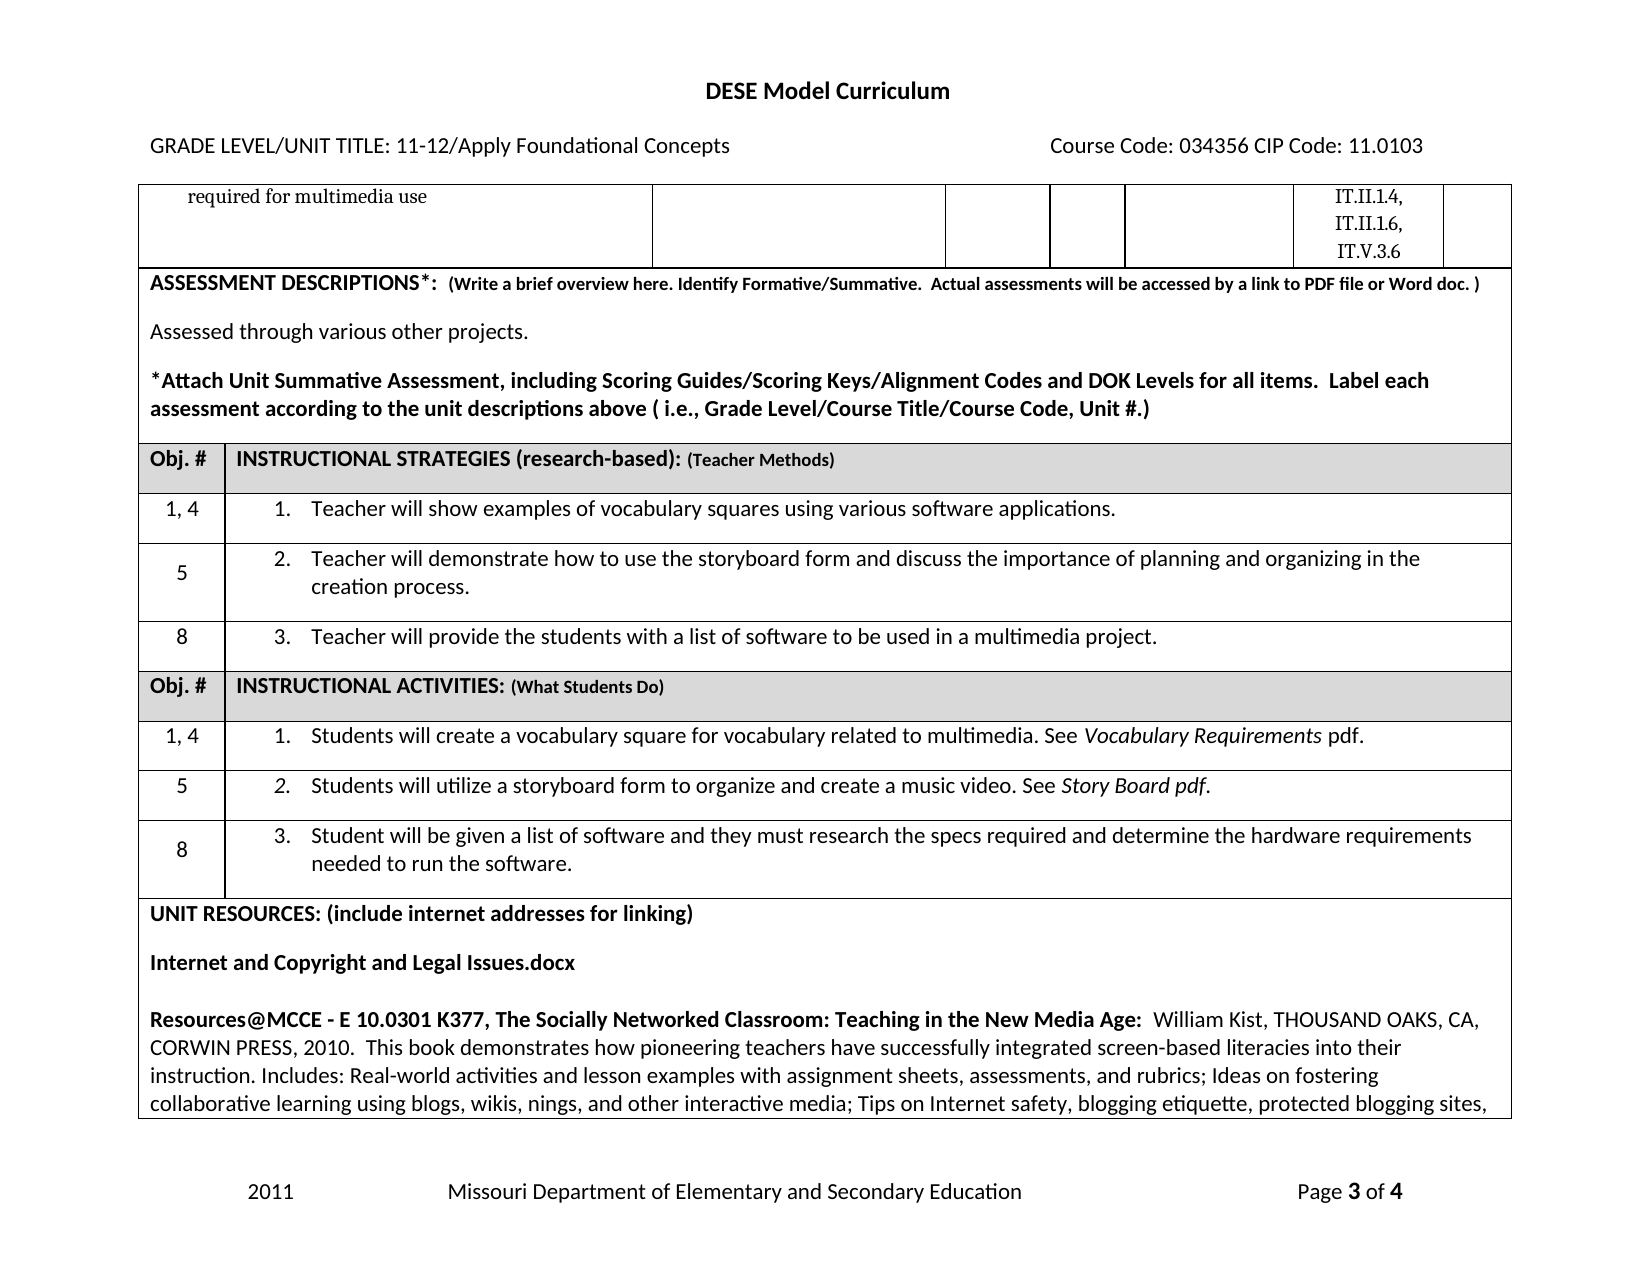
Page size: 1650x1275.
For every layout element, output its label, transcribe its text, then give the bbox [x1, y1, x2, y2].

table_cell 8 [139, 821, 224, 898]
table_cell [946, 185, 1049, 267]
table_cell Obj. # [139, 444, 224, 493]
table_cell ASSESSMENT DESCRIPTIONS*: (Write a brief overview here. Identify Formative/Summative. Actual assessments will be accessed by a link to PDF file or Word doc. ) Assessed through various other projects. *Attach Unit Summative Assessment, including Scoring Guides/Scoring Keys/Alignment Codes and DOK Levels for all items. Label each assessment according to the unit descriptions above ( i.e., Grade Level/Course Title/Course Code, Unit #.) [139, 269, 1511, 443]
table_cell Student will be given a list of software and they must research the specs required and determine the hardware requirements needed to run the software. [226, 821, 1511, 898]
table_cell Teacher will show examples of vocabulary squares using various software applications. [226, 494, 1511, 543]
table_cell 4 [1444, 185, 1511, 267]
table_cell Students will create a vocabulary square for vocabulary related to multimedia. See Vocabulary Requirements pdf. [226, 722, 1511, 770]
table_cell INSTRUCTIONAL STRATEGIES (research-based): (Teacher Methods) [226, 444, 1511, 493]
table_cell INSTRUCTIONAL ACTIVITIES: (What Students Do) [226, 672, 1511, 721]
table_cell 1, 4 [139, 722, 224, 770]
table_cell Obj. # [139, 672, 224, 721]
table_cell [139, 899, 1511, 1117]
table_cell [1126, 185, 1293, 267]
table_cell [1294, 185, 1443, 267]
table_cell Teacher will provide the students with a list of software to be used in a multimedia project. [226, 622, 1511, 671]
table_cell 1, 4 [139, 494, 224, 543]
table_cell [1051, 185, 1124, 267]
table_cell 5 [139, 544, 224, 621]
table_cell 8 [139, 622, 224, 671]
table_cell 5 [139, 771, 224, 820]
table_cell [653, 185, 945, 267]
table_cell Students will utilize a storyboard form to organize and create a music video. See Story Board pdf. [226, 771, 1511, 820]
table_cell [139, 185, 652, 267]
table_cell Teacher will demonstrate how to use the storyboard form and discuss the importance of planning and organizing in the creation process. [226, 544, 1511, 621]
